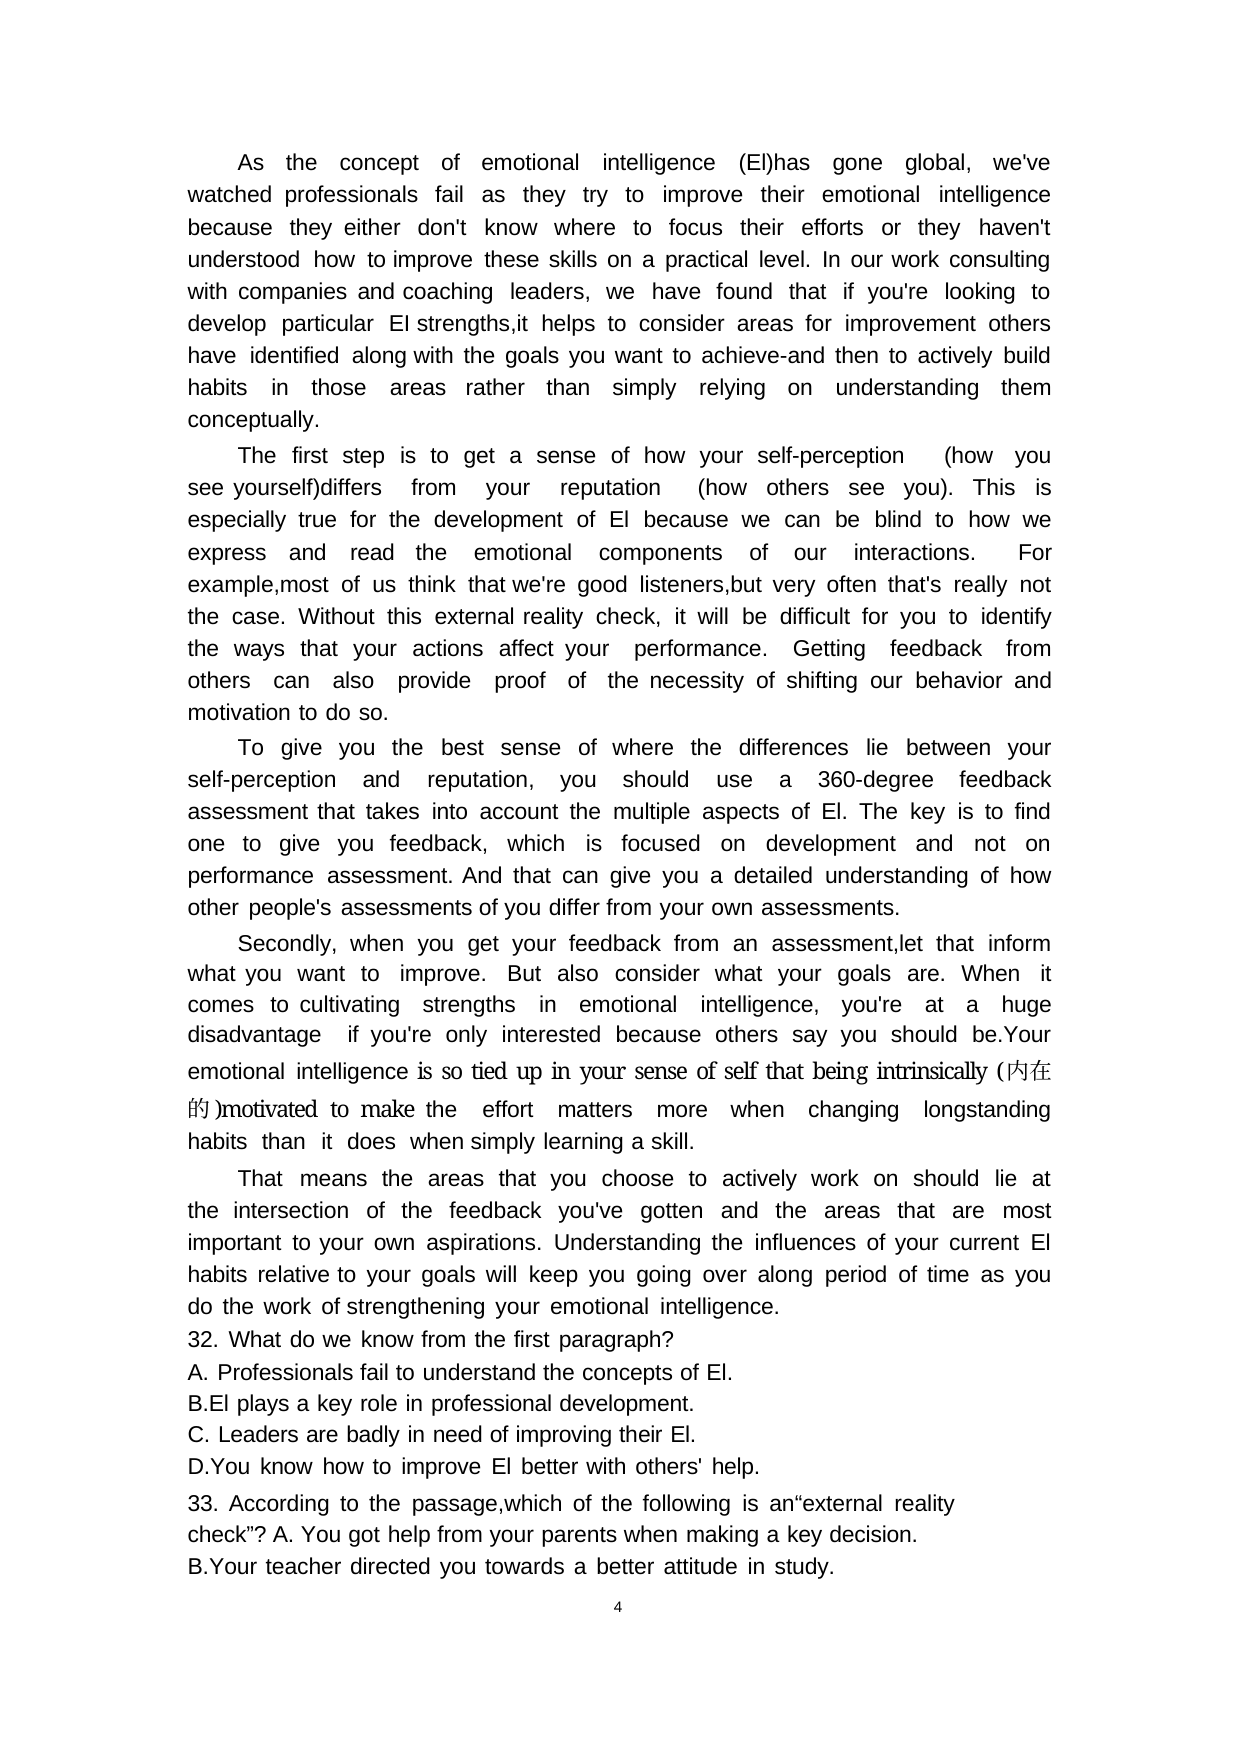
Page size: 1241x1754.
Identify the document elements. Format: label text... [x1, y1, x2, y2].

text To give you the best sense of where the differences lie between your self-perception and reputation, you should use a 360-degree feedback assessment that takes into account the multiple aspects of El. The key is to find one to give you feedback, which is focused on development and not on performance assessment. And that can give you a detailed understanding of how other people's assessments of you differ from your own assessments. [187, 734, 1052, 920]
text A. Professionals fail to understand the concepts of El. [187, 1359, 1054, 1390]
text The first step is to get a sense of how your self-perception (how you see yourself)differs from your reputation (how others see you). This is especially true for the development of El because we can be blind to how we express and read the emotional components of our interactions. For example,most of us think that we're good listeners,but very often that's really not the case. Without this external reality check, it will be difficult for you to identify the ways that your actions affect your performance. Getting feedback from others can also provide proof of the necessity of shifting our behavior and motivation to do so. [187, 442, 1052, 725]
text C. Leaders are badly in need of improving their El. [187, 1421, 1054, 1453]
text B.Your teacher directed you towards a better attitude in study. [187, 1553, 1054, 1585]
text B.El plays a key role in professional development. [187, 1390, 1054, 1421]
text 33. According to the passage,which of the following is an“external reality check”? A. You got help from your parents when making a key decision. [187, 1490, 1041, 1547]
text 32. What do we know from the first paragraph? [187, 1327, 1054, 1358]
text Secondly, when you get your feedback from an assessment,let that inform what you want to improve. But also consider what your goals are. When it comes to cultivating strengths in emotional intelligence, you're at a huge disadvantage if you're only interested because others say you should be.Your emotional intelligence is so tied up in your sense of self that being intrinsically (内在的)motivated to make the effort matters more when changing longstanding habits than it does when simply learning a skill. [187, 929, 1052, 1155]
text D.You know how to improve El better with others' help. [187, 1453, 1054, 1484]
text As the concept of emotional intelligence (El)has gone global, we've watched professionals fail as they try to improve their emotional intelligence because they either don't know where to focus their efforts or they haven't understood how to improve these skills on a practical level. In our work consulting with companies and coaching leaders, we have found that if you're looking to develop particular EI strengths,it helps to consider areas for improvement others have identified along with the goals you want to achieve-and then to actively build habits in those areas rather than simply relying on understanding them conceptually. [187, 149, 1051, 432]
text That means the areas that you choose to actively work on should lie at the intersection of the feedback you've gotten and the areas that are most important to your own aspirations. Understanding the influences of your current El habits relative to your goals will keep you going over along period of time as you do the work of strengthening your emotional intelligence. [187, 1165, 1052, 1319]
